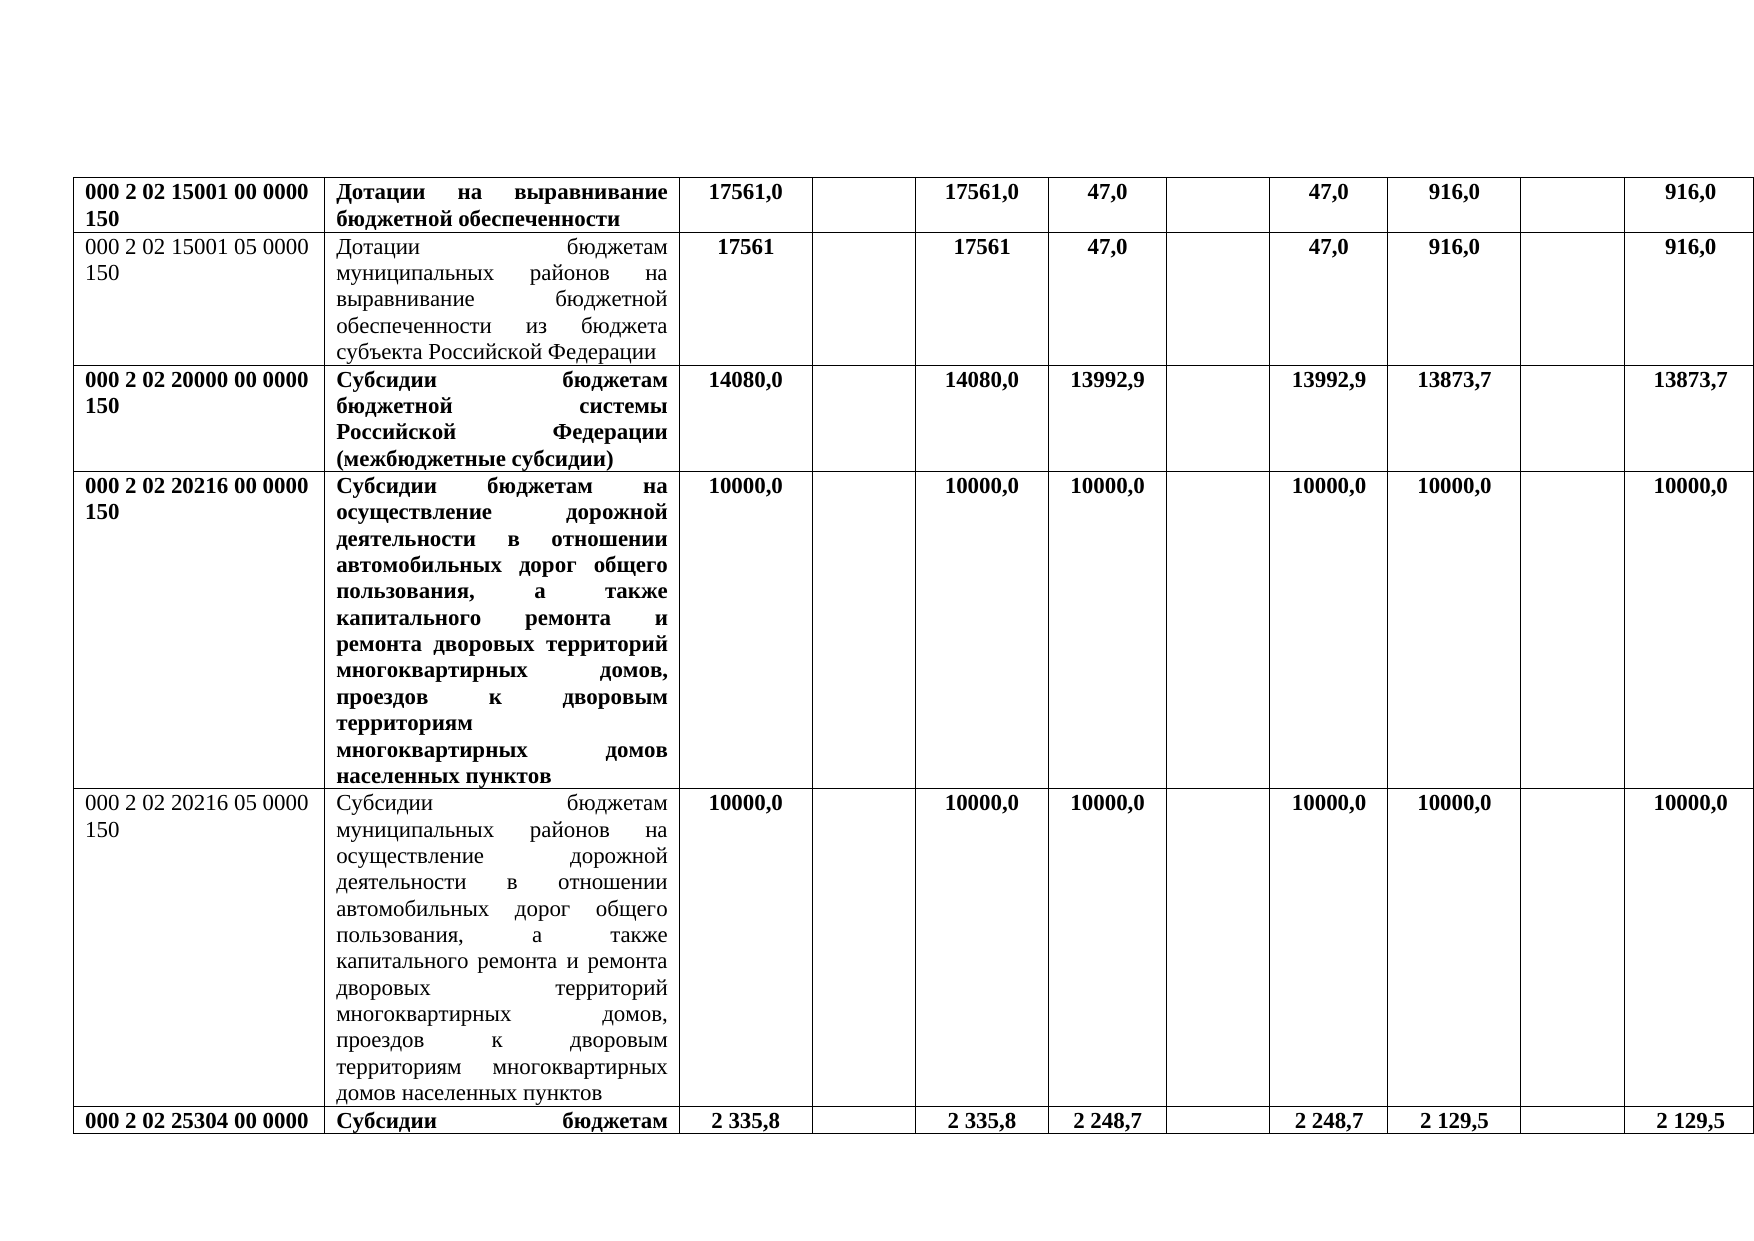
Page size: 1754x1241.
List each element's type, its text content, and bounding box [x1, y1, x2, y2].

table_cell [1521, 789, 1624, 1106]
table_cell [813, 178, 915, 232]
table_cell [1521, 472, 1624, 788]
table_cell 14080,0 [680, 366, 812, 471]
table_cell 10000,0 [1388, 789, 1520, 1106]
table_cell Дотации на выравнивание бюджетной обеспеченности [325, 178, 679, 232]
table_cell 10000,0 [680, 789, 812, 1106]
table_cell [1167, 472, 1269, 788]
table_cell 17561,0 [680, 178, 812, 232]
table_cell 2 248,7 [1049, 1107, 1166, 1133]
table_cell 2 248,7 [1270, 1107, 1387, 1133]
table_cell [1521, 366, 1624, 471]
table_cell Субсидии бюджетам муниципальных районов на осуществление дорожной деятельности в отношении автомобильных дорог общего пользования, а также капитального ремонта и ремонта дворовых территорий многоквартирных домов, проездов к дворовым территориям многоквартирных домов населенных пунктов [325, 789, 679, 1106]
table_cell 13992,9 [1270, 366, 1387, 471]
table_cell 14080,0 [916, 366, 1048, 471]
table_cell 10000,0 [1388, 472, 1520, 788]
table_cell [813, 233, 915, 364]
table_cell 47,0 [1270, 178, 1387, 232]
table_cell [813, 366, 915, 471]
table_cell 10000,0 [680, 472, 812, 788]
table_cell Субсидии бюджетам на осуществление дорожной деятельности в отношении автомобильных дорог общего пользования, а также капитального ремонта и ремонта дворовых территорий многоквартирных домов, проездов к дворовым территориям многоквартирных домов населенных пунктов [325, 472, 679, 788]
table_cell 000 2 02 20000 00 0000 150 [74, 366, 324, 471]
table_cell 000 2 02 15001 00 0000 150 [74, 178, 324, 232]
table_cell 13992,9 [1049, 366, 1166, 471]
table_cell 000 2 02 15001 05 0000 150 [74, 233, 324, 364]
table_cell [813, 789, 915, 1106]
table_cell [1167, 789, 1269, 1106]
table_cell 47,0 [1049, 233, 1166, 364]
table_cell 13873,7 [1388, 366, 1520, 471]
table_cell Субсидии бюджетам бюджетной системы Российской Федерации (межбюджетные субсидии) [325, 366, 679, 471]
table_cell 10000,0 [916, 472, 1048, 788]
table_cell 10000,0 [1049, 472, 1166, 788]
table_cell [325, 1107, 679, 1133]
table_cell 17561 [680, 233, 812, 364]
table_cell [1167, 1107, 1269, 1133]
table_cell 17561,0 [916, 178, 1048, 232]
table_cell 10000,0 [916, 789, 1048, 1106]
table_cell 10000,0 [1270, 789, 1387, 1106]
table_cell [1167, 233, 1269, 364]
table_cell 916,0 [1388, 178, 1520, 232]
table_cell 2 129,5 [1625, 1107, 1753, 1133]
table_cell Дотации бюджетам муниципальных районов на выравнивание бюджетной обеспеченности из бюджета субъекта Российской Федерации [325, 233, 679, 364]
table_cell 17561 [916, 233, 1048, 364]
table_cell 2 129,5 [1388, 1107, 1520, 1133]
table_cell [813, 1107, 915, 1133]
table_cell [1167, 366, 1269, 471]
table_cell 10000,0 [1625, 789, 1753, 1106]
table_cell [1521, 233, 1624, 364]
table_cell 916,0 [1388, 233, 1520, 364]
table_cell [1521, 1107, 1624, 1133]
table_cell 10000,0 [1270, 472, 1387, 788]
table_cell 916,0 [1625, 178, 1753, 232]
table_cell 000 2 02 20216 05 0000 150 [74, 789, 324, 1106]
table_cell 10000,0 [1625, 472, 1753, 788]
table_cell [1167, 178, 1269, 232]
table_cell 916,0 [1625, 233, 1753, 364]
table_cell 13873,7 [1625, 366, 1753, 471]
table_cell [74, 1107, 324, 1133]
table_cell 2 335,8 [916, 1107, 1048, 1133]
table_cell [813, 472, 915, 788]
table_cell 47,0 [1270, 233, 1387, 364]
table_cell 000 2 02 20216 00 0000 150 [74, 472, 324, 788]
table_cell 47,0 [1049, 178, 1166, 232]
table_cell [1521, 178, 1624, 232]
table_cell 10000,0 [1049, 789, 1166, 1106]
table_cell 2 335,8 [680, 1107, 812, 1133]
